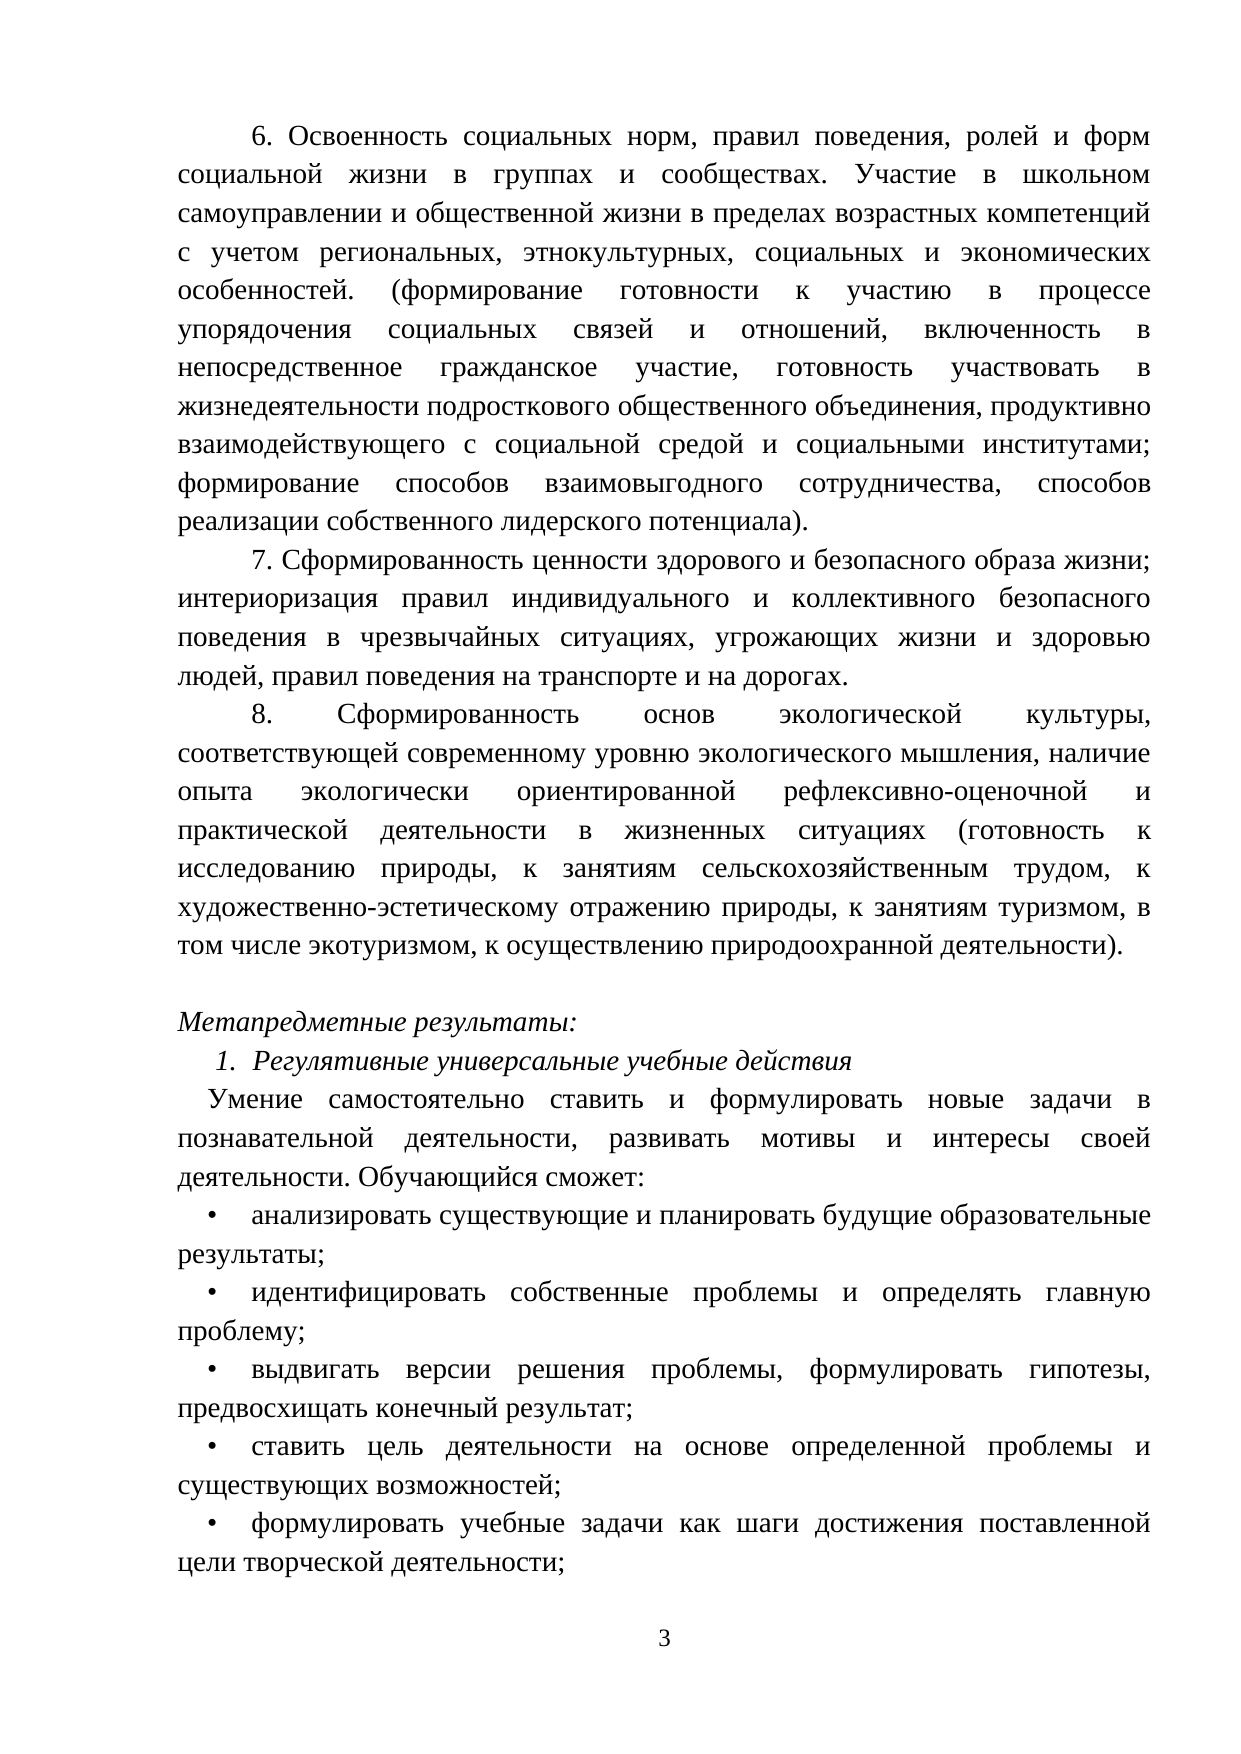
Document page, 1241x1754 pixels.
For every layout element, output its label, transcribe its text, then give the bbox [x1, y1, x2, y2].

list Умение самостоятельно ставить и формулировать новые задачи в познавательной деятельности, развивать мотивы и интересы своей деятельности. Обучающийся сможет: [177, 1082, 1152, 1192]
list • формулировать учебные задачи как шаги достижения поставленной цели творческой деятельности; [177, 1506, 1152, 1578]
text 7. Сформированность ценности здорового и безопасного образа жизни; интериоризация правил индивидуального и коллективного безопасного поведения в чрезвычайных ситуациях, угрожающих жизни и здоровью людей, правил поведения на транспорте и на дорогах. [177, 542, 1152, 691]
list • ставить цель деятельности на основе определенной проблемы и существующих возможностей; [177, 1428, 1152, 1501]
list • выдвигать версии решения проблемы, формулировать гипотезы, предвосхищать конечный результат; [177, 1351, 1152, 1423]
list Регулятивные универсальные учебные действия [215, 1043, 1152, 1077]
text 8. Сформированность основ экологической культуры, соответствующей современному уровню экологического мышления, наличие опыта экологически ориентированной рефлексивно-оценочной и практической деятельности в жизненных ситуациях (готовность к исследованию природы, к занятиям сельскохозяйственным трудом, к художественно-эстетическому отражению природы, к занятиям туризмом, в том числе экотуризмом, к осуществлению природоохранной деятельности). [177, 696, 1152, 961]
list • идентифицировать собственные проблемы и определять главную проблему; [177, 1274, 1152, 1346]
list Метапредметные результаты: [177, 1004, 1152, 1038]
list • анализировать существующие и планировать будущие образовательные результаты; [177, 1197, 1152, 1269]
text 6. Освоенность социальных норм, правил поведения, ролей и форм социальной жизни в группах и сообществах. Участие в школьном самоуправлении и общественной жизни в пределах возрастных компетенций с учетом региональных, этнокультурных, социальных и экономических особенностей. (формирование готовности к участию в процессе упорядочения социальных связей и отношений, включенность в непосредственное гражданское участие, готовность участвовать в жизнедеятельности подросткового общественного объединения, продуктивно взаимодействующего с социальной средой и социальными институтами; формирование способов взаимовыгодного сотрудничества, способов реализации собственного лидерского потенциала). [177, 118, 1152, 537]
